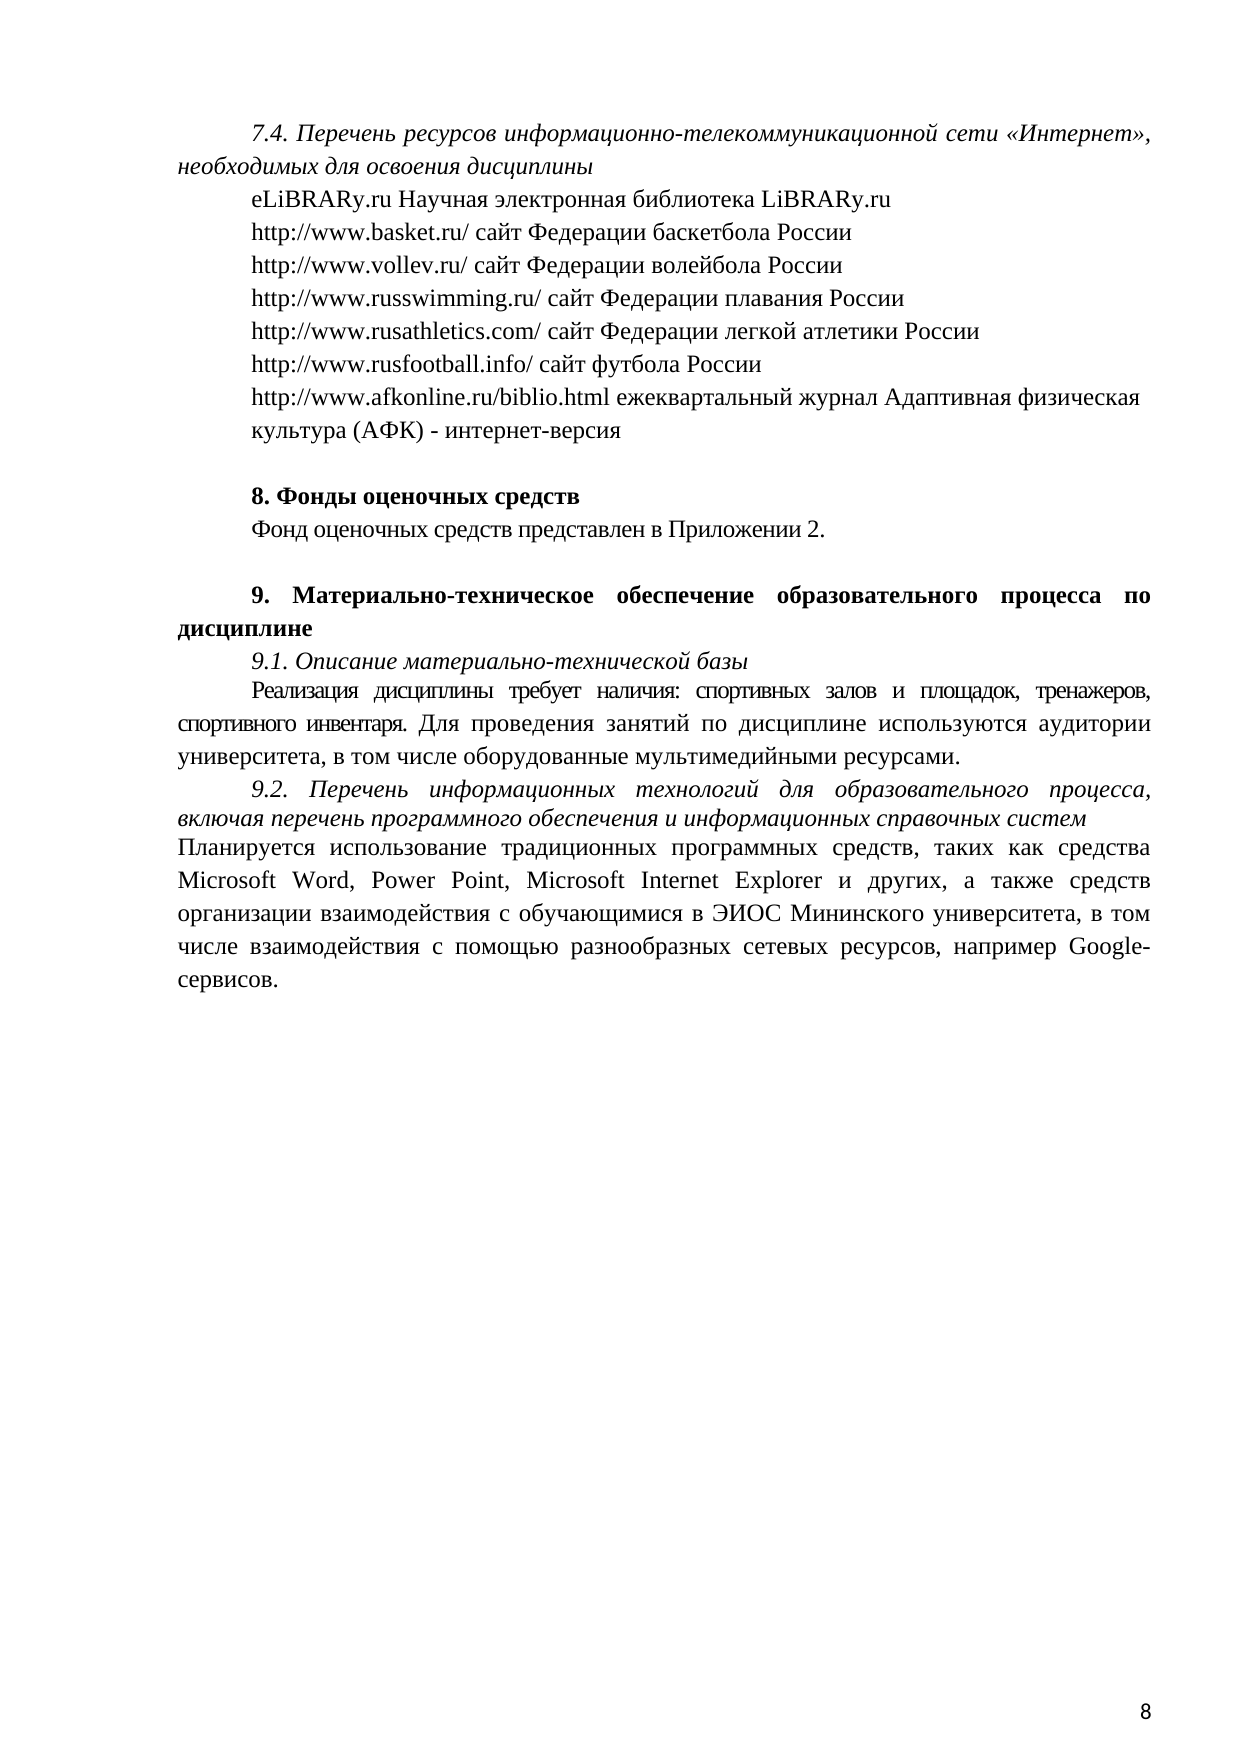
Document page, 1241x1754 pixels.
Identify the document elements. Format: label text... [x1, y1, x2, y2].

text http://www.basket.ru/ сайт Федерации баскетбола России [177, 217, 1152, 246]
text http://www.rusfootball.info/ сайт футбола России [177, 349, 1152, 378]
text Фонд оценочных средств представлен в Приложении 2. [177, 514, 1152, 543]
text 9.1. Описание материально-технической базы [177, 646, 1152, 675]
text 9. Материально-техническое обеспечение образовательного процесса по дисциплине [177, 580, 1152, 642]
text http://www.russwimming.ru/ сайт Федерации плавания России [177, 283, 1152, 312]
text культура (АФК) - интернет-версия [177, 415, 1152, 444]
text 8. Фонды оценочных средств [177, 481, 1152, 510]
text http://www.vollev.ru/ сайт Федерации волейбола России [177, 250, 1152, 279]
text Планируется использование традиционных программных средств, таких как средства Microsoft Word, Power Point, Microsoft Internet Explorer и других, а также средств организации взаимодействия с обучающимися в ЭИОС Мининского университета, в том числе взаимодействия с помощью разнообразных сетевых ресурсов, например Google-сервисов. [177, 832, 1152, 993]
text 7.4. Перечень ресурсов информационно-телекоммуникационной сети «Интернет», необходимых для освоения дисциплины [177, 118, 1152, 180]
text 9.2. Перечень информационных технологий для образовательного процесса, включая перечень программного обеспечения и информационных справочных систем [177, 774, 1152, 832]
text eLiBRARy.ru Научная электронная библиотека LiBRARy.ru [177, 184, 1152, 213]
text http://www.afkonline.ru/biblio.html ежеквартальный журнал Адаптивная физическая [177, 382, 1152, 411]
text Реализация дисциплины требует наличия: спортивных залов и площадок, тренажеров, спортивного инвентаря. Для проведения занятий по дисциплине используются аудитории университета, в том числе оборудованные мультимедийными ресурсами. [177, 675, 1152, 770]
text http://www.rusathletics.com/ сайт Федерации легкой атлетики России [177, 316, 1152, 345]
